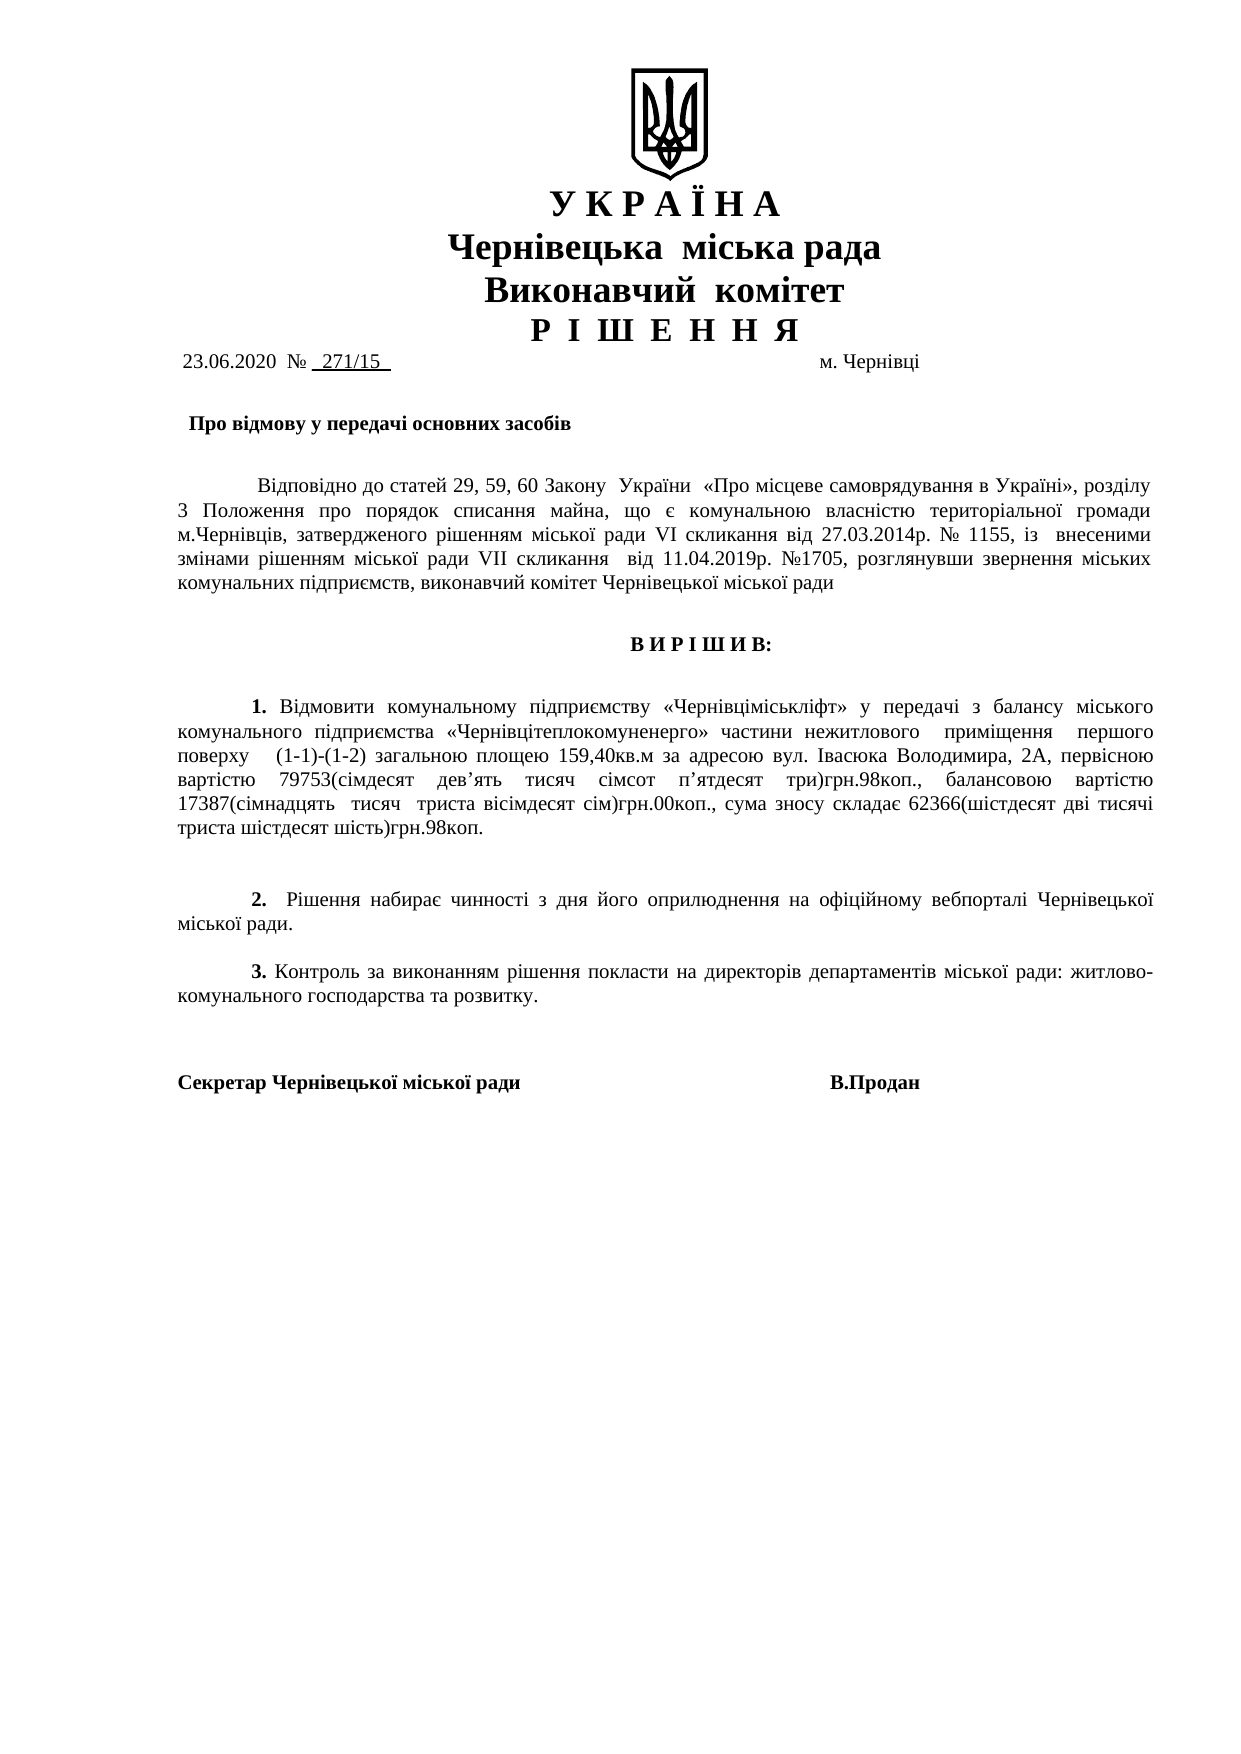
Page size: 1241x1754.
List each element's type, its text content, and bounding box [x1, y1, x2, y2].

text Відповідно до статей 29, 59, 60 Закону України «Про місцеве самоврядування в Україні», розділу 3 Положення про порядок списання майна, що є комунальною власністю територіальної громади м.Чернівців, затвердженого рішенням міської ради VI скликання від 27.03.2014р. № 1155, із внесеними змінами рішенням міської ради VII скликання від 11.04.2019р. №1705, розглянувши звернення міських комунальних підприємств, виконавчий комітет Чернівецької міської ради [177, 473, 1152, 594]
text У К Р А Ї Н А [177, 181, 1152, 224]
text 3. Контроль за виконанням рішення покласти на директорів департаментів міської ради: житлово-комунального господарства та розвитку. [177, 959, 1154, 1007]
text В И Р І Ш И В: [177, 632, 1152, 656]
text Секретар Чернівецької міської ради В.Продан [177, 1069, 1161, 1094]
text 2. Рішення набирає чинності з дня його оприлюднення на офіційному вебпорталі Чернівецької міської ради. [177, 887, 1154, 935]
text Чернівецька міська рада [177, 224, 1152, 267]
text 1. Відмовити комунальному підприємству «Чернівціміськліфт» у передачі з балансу міського комунального підприємства «Чернівцітеплокомуненерго» частини нежитлового приміщення першого поверху (1-1)-(1-2) загальною площею 159,40кв.м за адресою вул. Івасюка Володимира, 2А, первісною вартістю 79753(сімдесят дев’ять тисяч сімсот п’ятдесят три)грн.98коп., балансовою вартістю 17387(сімнадцять тисяч триста вісімдесят сім)грн.00коп., сума зносу складає 62366(шістдесят дві тисячі триста шістдесят шість)грн.98коп. [177, 694, 1154, 839]
subtitle Р І Ш Е Н Н Я [177, 310, 1152, 349]
table_header Про відмову у передачі основних засобів [177, 411, 597, 435]
subtitle Виконавчий комітет [177, 267, 1152, 310]
text 23.06.2020 № _271/15_ м. Чернівці [177, 349, 1152, 373]
